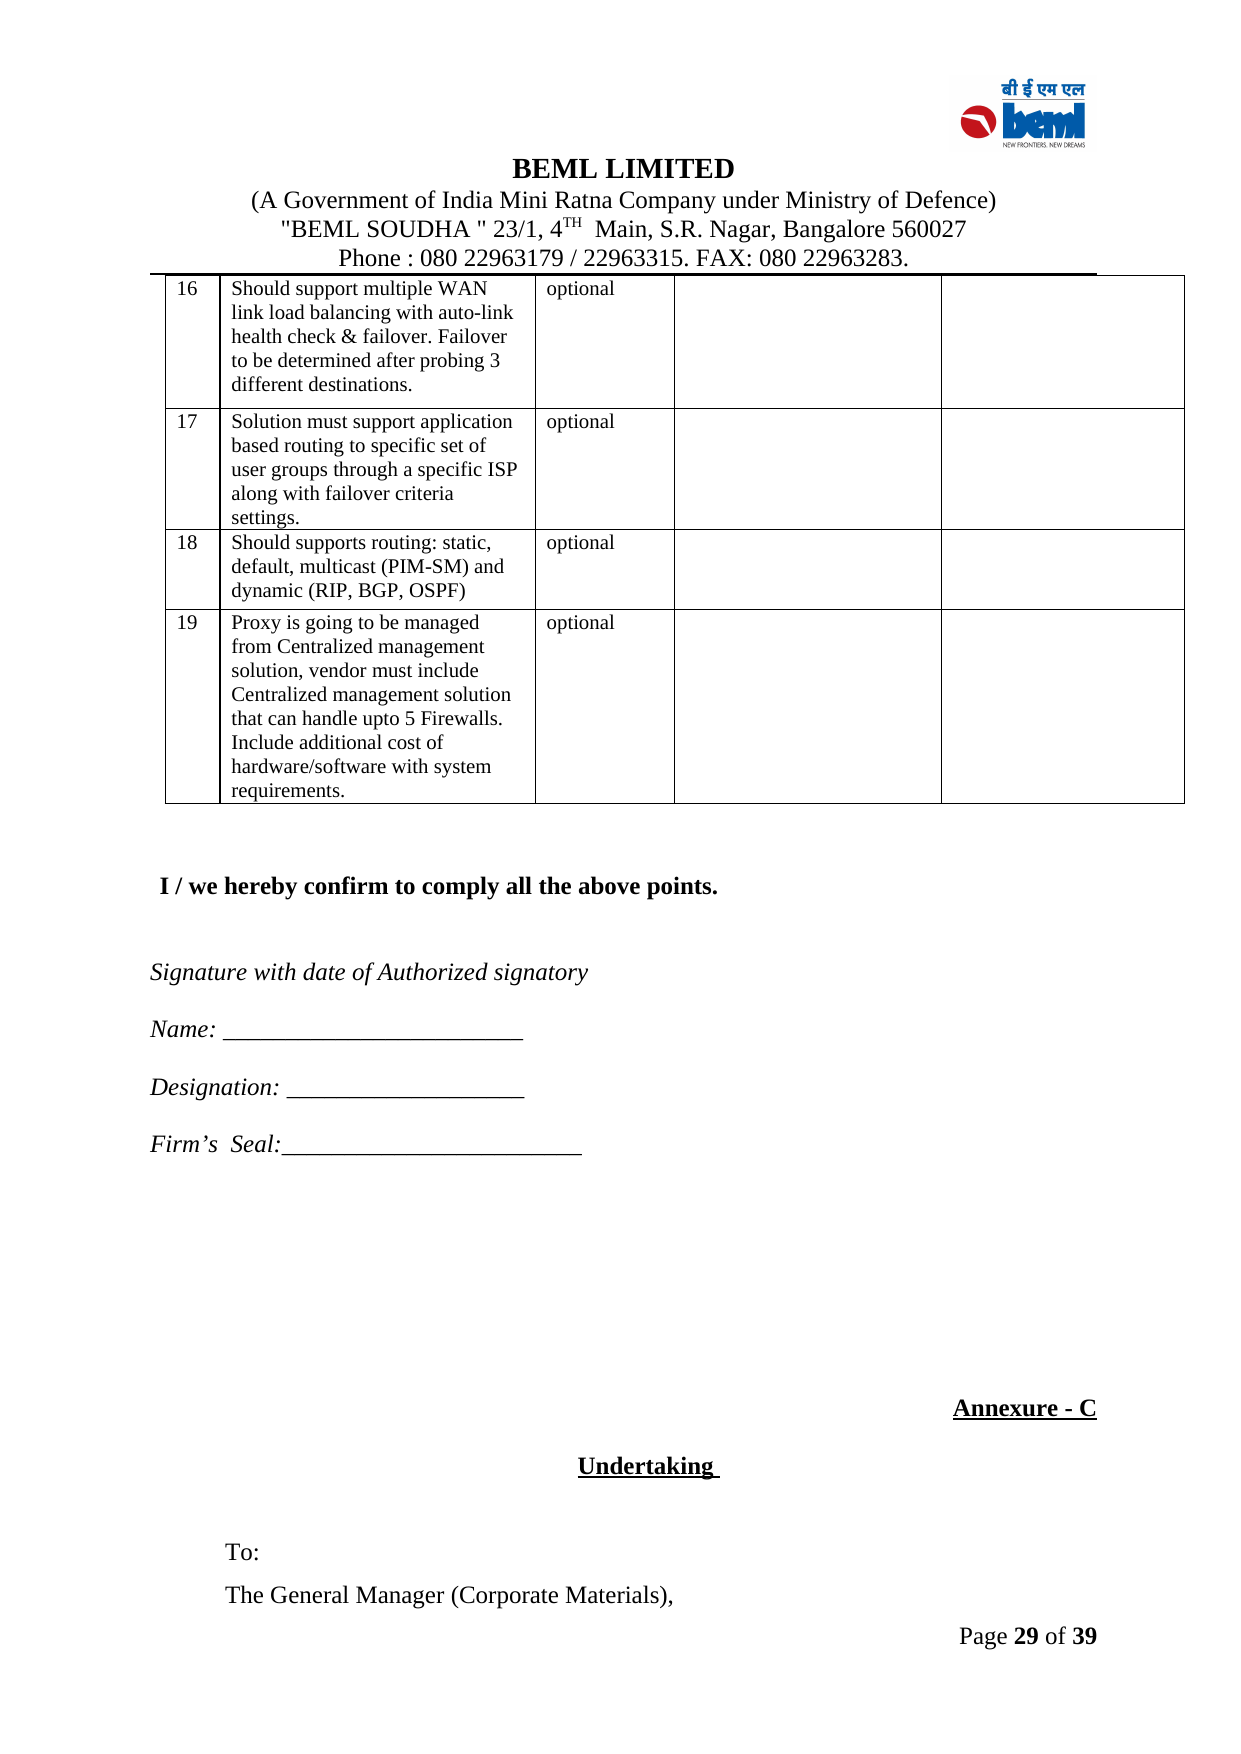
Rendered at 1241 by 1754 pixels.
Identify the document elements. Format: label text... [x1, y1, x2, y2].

text Signature with date of Authorized signatory [150, 957, 1097, 986]
table_cell [675, 610, 941, 802]
table_cell [942, 530, 1184, 609]
text I / we hereby confirm to comply all the above points. [159, 871, 1043, 899]
table_cell [675, 276, 941, 408]
text Annexure - C [337, 1394, 1097, 1422]
table_cell optional [536, 530, 674, 609]
text Firm’s Seal:________________________ [150, 1129, 1097, 1158]
table_cell Should support multiple WAN link load balancing with auto-link health check & failover. Failover to be determined after probing 3 different destinations. [221, 276, 535, 408]
text To: [225, 1537, 1097, 1566]
table_cell Solution must support application based routing to specific set of user groups through a specific ISP along with failover criteria settings. [221, 409, 535, 529]
table_cell [942, 610, 1184, 802]
table_cell optional [536, 610, 674, 802]
table_cell Should supports routing: static, default, multicast (PIM-SM) and dynamic (RIP, BGP, OSPF) [221, 530, 535, 609]
text Designation: ___________________ [150, 1072, 1097, 1101]
table_cell [675, 409, 941, 529]
text Undertaking [225, 1451, 1066, 1480]
text Name: ________________________ [150, 1014, 1097, 1043]
table_cell Proxy is going to be managed from Centralized management solution, vendor must include Centralized management solution that can handle upto 5 Firewalls. Include additional cost of hardware/software with system requirements. [221, 610, 535, 802]
table_cell optional [536, 409, 674, 529]
table_cell 19 [166, 610, 219, 802]
picture [948, 75, 1098, 152]
table_cell [942, 409, 1184, 529]
text The General Manager (Corporate Materials), [225, 1581, 1097, 1609]
table_cell 17 [166, 409, 219, 529]
table_cell optional [536, 276, 674, 408]
table_cell 18 [166, 530, 219, 609]
table_cell [675, 530, 941, 609]
table_cell 16 [166, 276, 219, 408]
table_cell [942, 276, 1184, 408]
